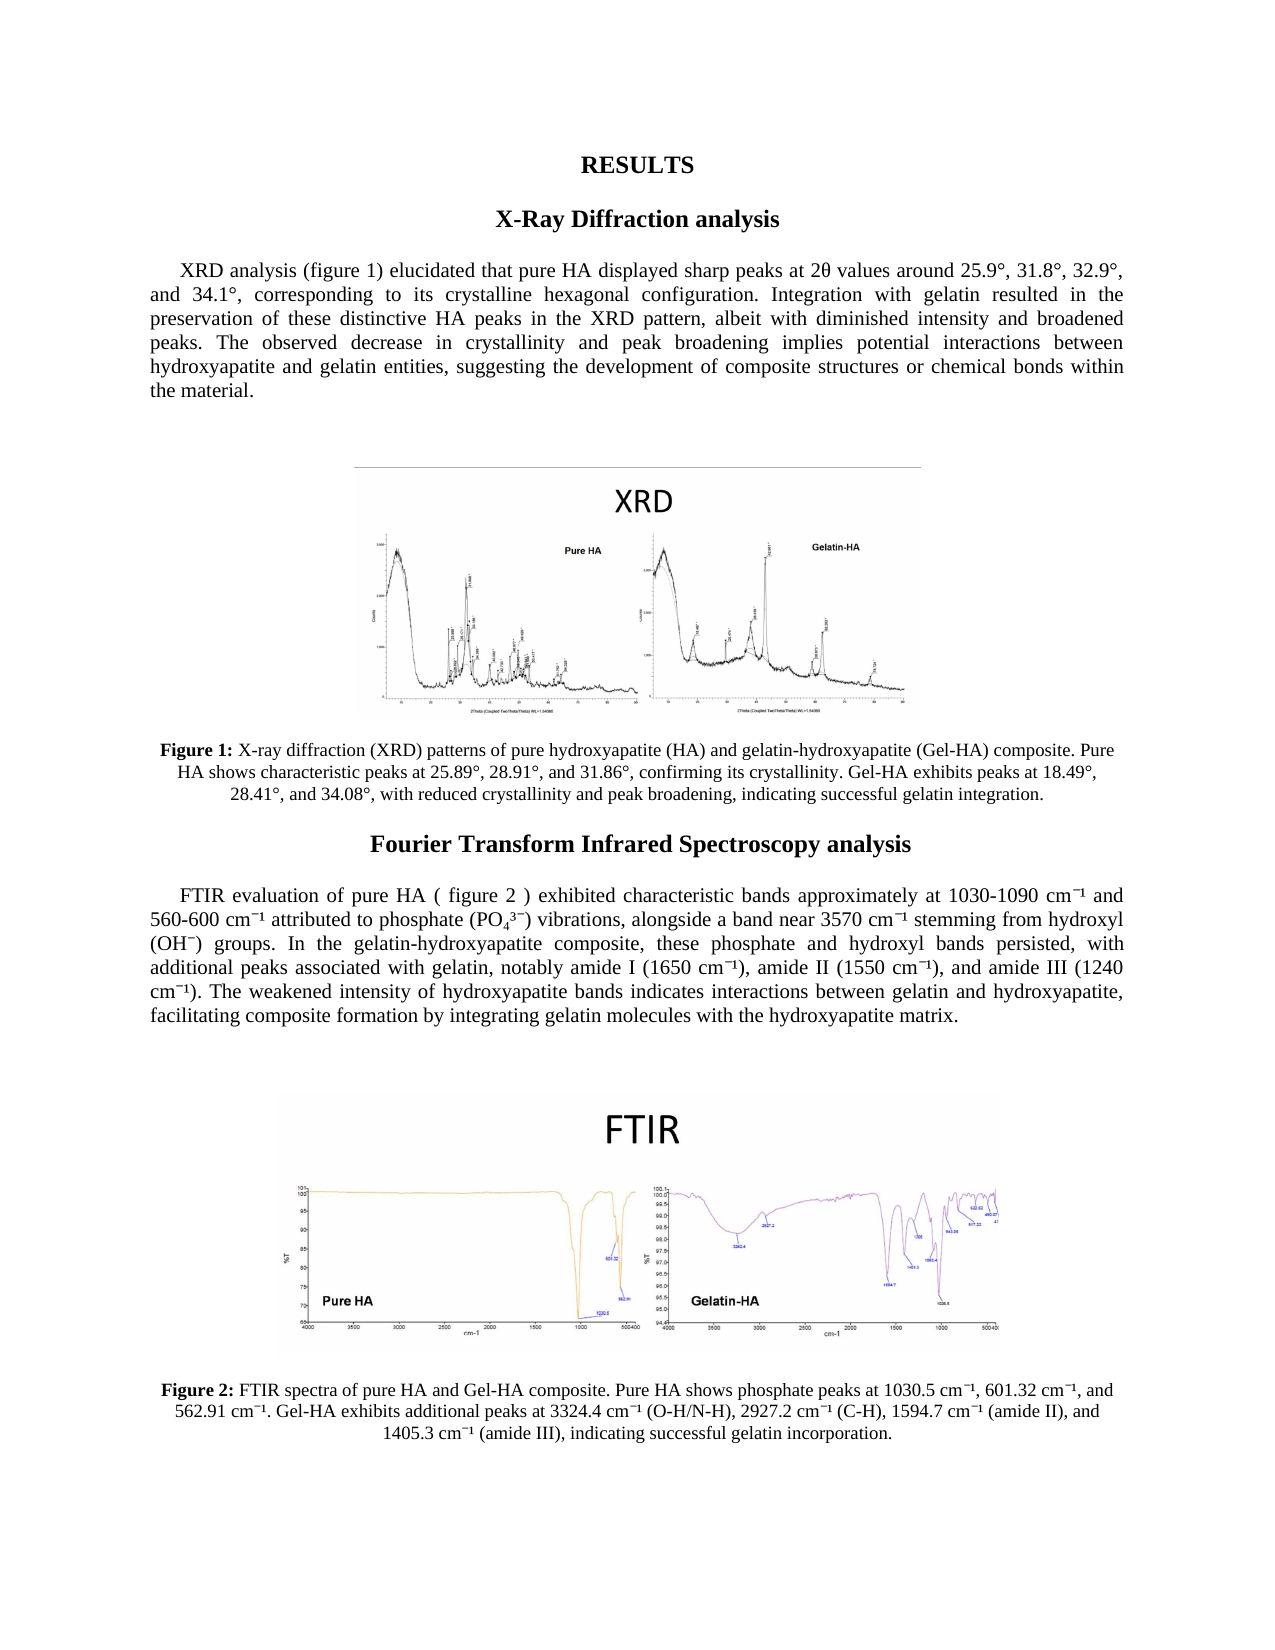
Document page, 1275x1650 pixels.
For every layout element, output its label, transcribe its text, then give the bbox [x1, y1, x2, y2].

text FTIR evaluation of pure HA ( figure 2 ) exhibited characteristic bands approximately at 1030-1090 cm⁻¹ and 560-600 cm⁻¹ attributed to phosphate (PO₄³⁻) vibrations, alongside a band near 3570 cm⁻¹ stemming from hydroxyl (OH⁻) groups. In the gelatin-hydroxyapatite composite, these phosphate and hydroxyl bands persisted, with additional peaks associated with gelatin, notably amide I (1650 cm⁻¹), amide II (1550 cm⁻¹), and amide III (1240 cm⁻¹). The weakened intensity of hydroxyapatite bands indicates interactions between gelatin and hydroxyapatite, facilitating composite formation by integrating gelatin molecules with the hydroxyapatite matrix. [150, 883, 1125, 1027]
picture [354, 467, 922, 719]
text XRD analysis (figure 1) elucidated that pure HA displayed sharp peaks at 2θ values around 25.9°, 31.8°, 32.9°, and 34.1°, corresponding to its crystalline hexagonal configuration. Integration with gelatin resulted in the preservation of these distinctive HA peaks in the XRD pattern, albeit with diminished intensity and broadened peaks. The observed decrease in crystallinity and peak broadening implies potential interactions between hydroxyapatite and gelatin entities, suggesting the development of composite structures or chemical bonds within the material. [150, 257, 1125, 402]
text Figure 2: FTIR spectra of pure HA and Gel-HA composite. Pure HA shows phosphate peaks at 1030.5 cm⁻¹, 601.32 cm⁻¹, and 562.91 cm⁻¹. Gel-HA exhibits additional peaks at 3324.4 cm⁻¹ (O-H/N-H), 2927.2 cm⁻¹ (C-H), 1594.7 cm⁻¹ (amide II), and 1405.3 cm⁻¹ (amide III), indicating successful gelatin incorporation. [150, 1379, 1125, 1443]
subtitle RESULTS [150, 150, 1125, 179]
text Figure 1: X-ray diffraction (XRD) patterns of pure hydroxyapatite (HA) and gelatin-hydroxyapatite (Gel-HA) composite. Pure HA shows characteristic peaks at 25.89°, 28.91°, and 31.86°, confirming its crystallinity. Gel-HA exhibits peaks at 18.49°, 28.41°, and 34.08°, with reduced crystallinity and peak broadening, indicating successful gelatin integration. [150, 739, 1125, 804]
subtitle Fourier Transform Infrared Spectroscopy analysis [150, 829, 1125, 858]
picture [276, 1092, 999, 1358]
subtitle X-Ray Diffraction analysis [150, 204, 1125, 232]
